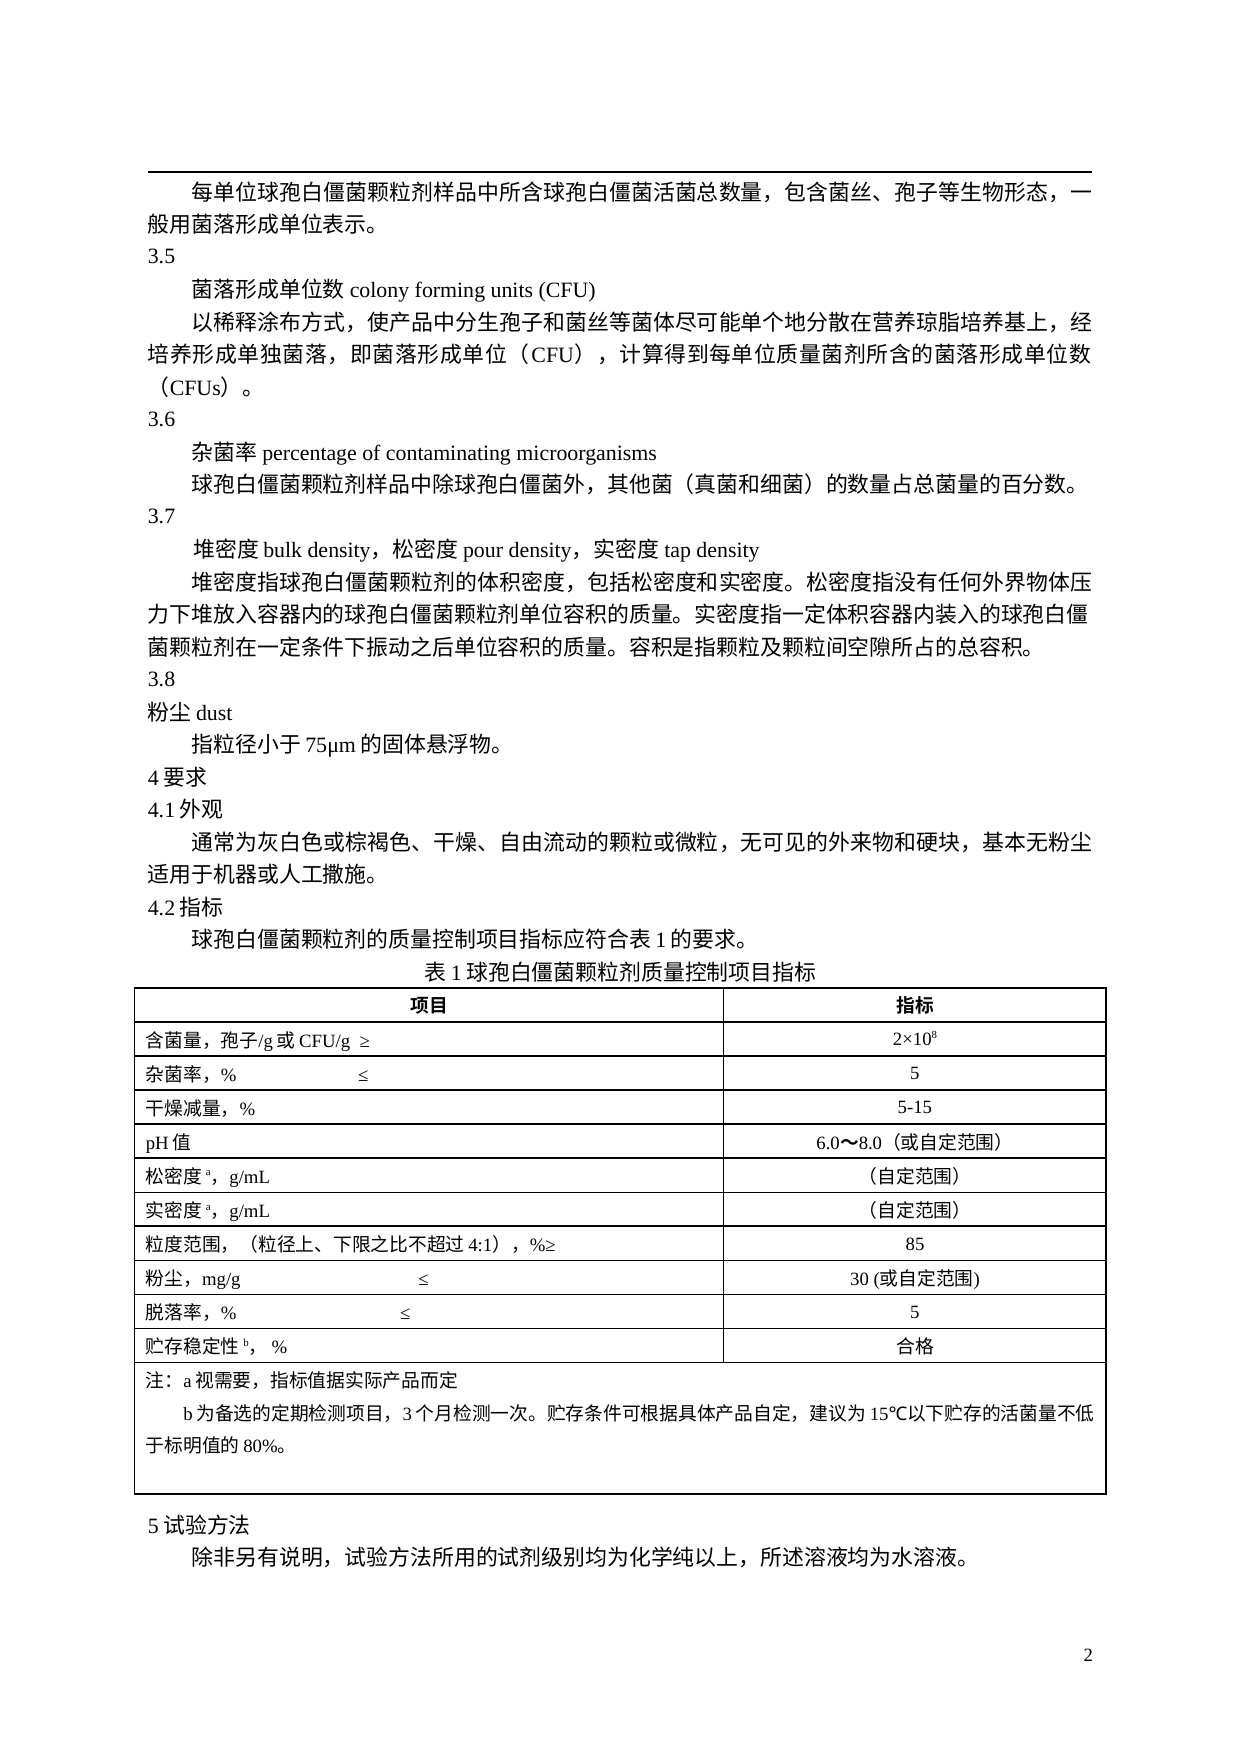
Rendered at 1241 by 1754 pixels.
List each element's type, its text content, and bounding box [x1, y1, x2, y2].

table_cell （自定范围） [724, 1159, 1105, 1191]
text 3.7 [148, 499, 1092, 532]
table_cell 粉尘，mg/g ≤ [135, 1261, 723, 1293]
text 4.1外观 [148, 792, 1092, 824]
text 以稀释涂布方式，使产品中分生孢子和菌丝等菌体尽可能单个地分散在营养琼脂培养基上，经培养形成单独菌落，即菌落形成单位（CFU），计算得到每单位质量菌剂所含的菌落形成单位数（CFUs）。 [148, 304, 1092, 402]
table_cell （自定范围） [724, 1193, 1105, 1225]
table_header 指标 [724, 989, 1105, 1021]
table_cell 2×108 [724, 1023, 1105, 1055]
text 菌落形成单位数 colony forming units (CFU) [148, 272, 1092, 304]
text 粉尘dust [148, 694, 1092, 727]
table_cell 松密度a，g/mL [135, 1159, 723, 1191]
table_cell 5-15 [724, 1091, 1105, 1123]
text 通常为灰白色或棕褐色、干燥、自由流动的颗粒或微粒，无可见的外来物和硬块，基本无粉尘，适用于机器或人工撒施。 [148, 824, 1092, 889]
table_header 项目 [135, 989, 723, 1021]
text 3.5 [148, 239, 1092, 272]
text 除非另有说明，试验方法所用的试剂级别均为化学纯以上，所述溶液均为水溶液。 [148, 1540, 1092, 1572]
table_cell pH值 [135, 1125, 723, 1157]
table_cell 5 [724, 1057, 1105, 1089]
table_cell 杂菌率，% ≤ [135, 1057, 723, 1089]
text 5试验方法 [148, 1507, 1092, 1540]
text 堆密度指球孢白僵菌颗粒剂的体积密度，包括松密度和实密度。松密度指没有任何外界物体压力下堆放入容器内的球孢白僵菌颗粒剂单位容积的质量。实密度指一定体积容器内装入的球孢白僵菌颗粒剂在一定条件下振动之后单位容积的质量。容积是指颗粒及颗粒间空隙所占的总容积。 [148, 564, 1092, 662]
text 表1球孢白僵菌颗粒剂质量控制项目指标 [148, 954, 1092, 987]
text 4.2指标 [148, 889, 1092, 922]
text 3.8 [148, 662, 1092, 694]
text 3.6 [148, 402, 1092, 434]
text 4要求 [148, 759, 1092, 792]
table_cell 30 (或自定范围) [724, 1261, 1105, 1293]
table_cell 粒度范围，（粒径上、下限之比不超过4:1），%≥ [135, 1227, 723, 1259]
table_cell 合格 [724, 1329, 1105, 1362]
text 指粒径小于75μm的固体悬浮物。 [148, 727, 1092, 759]
text 堆密度bulk density，松密度 pour density，实密度 tap density [148, 532, 1092, 564]
table_cell 5 [724, 1295, 1105, 1328]
text 杂菌率 percentage of contaminating microorganisms [148, 434, 1092, 467]
text 每单位球孢白僵菌颗粒剂样品中所含球孢白僵菌活菌总数量，包含菌丝、孢子等生物形态，一般用菌落形成单位表示。 [148, 174, 1092, 239]
table_cell 贮存稳定性b， % [135, 1329, 723, 1362]
table_cell 干燥减量，% [135, 1091, 723, 1123]
table_cell 实密度a，g/mL [135, 1193, 723, 1225]
table_cell 85 [724, 1227, 1105, 1259]
table_cell 6.0～8.0（或自定范围） [724, 1125, 1105, 1157]
table_cell 含菌量，孢子/g或CFU/g ≥ [135, 1023, 723, 1055]
table_cell 注：a视需要，指标值据实际产品而定 b为备选的定期检测项目，3个月检测一次。贮存条件可根据具体产品自定，建议为15℃以下贮存的活菌量不低于标明值的80%。 [135, 1363, 1105, 1493]
text 球孢白僵菌颗粒剂的质量控制项目指标应符合表1的要求。 [148, 922, 1092, 954]
text 球孢白僵菌颗粒剂样品中除球孢白僵菌外，其他菌（真菌和细菌）的数量占总菌量的百分数。 [148, 467, 1092, 499]
table_cell 脱落率，% ≤ [135, 1295, 723, 1328]
